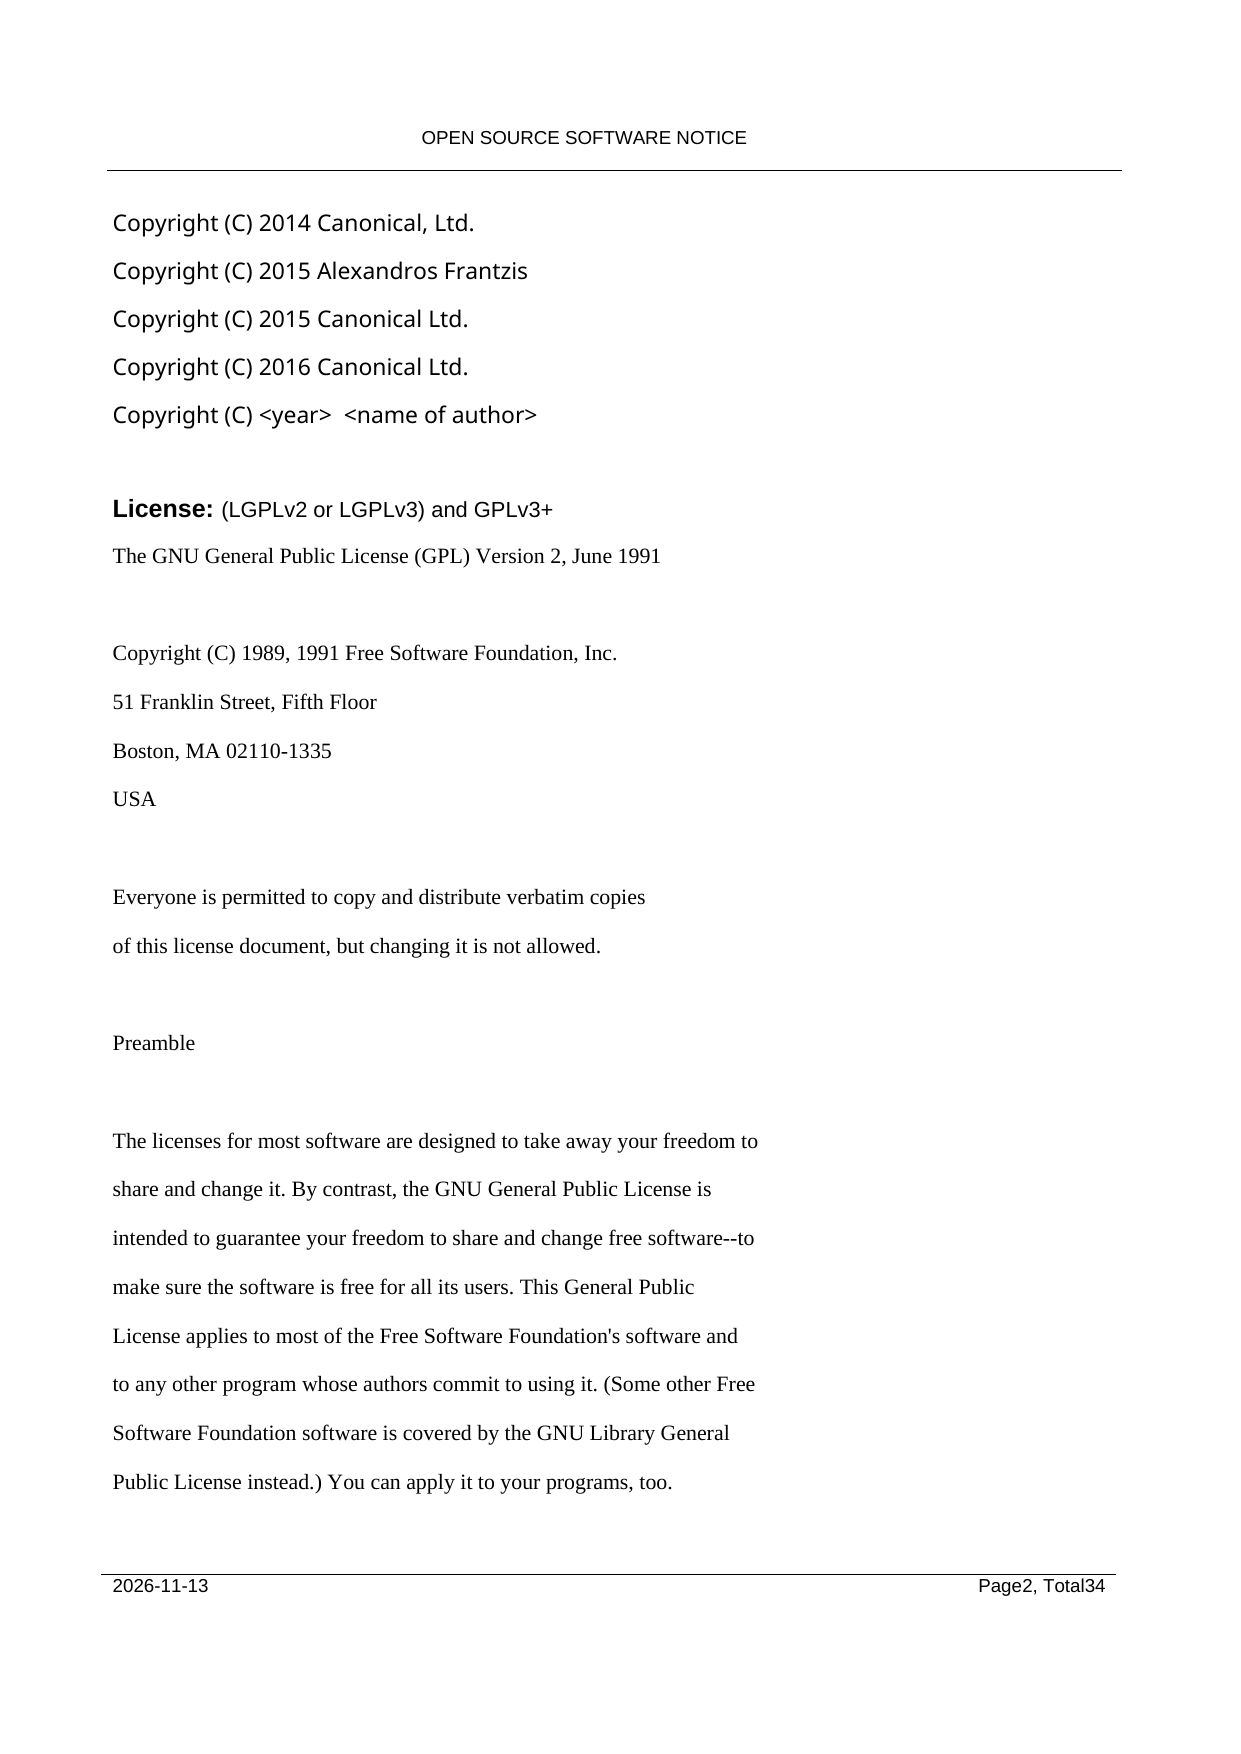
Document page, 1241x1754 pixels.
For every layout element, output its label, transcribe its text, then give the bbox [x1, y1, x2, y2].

text Copyright (C) 2015 Canonical Ltd. [112, 303, 1128, 335]
text Copyright (C) 2016 Canonical Ltd. [112, 351, 1128, 383]
text License: (LGPLv2 or LGPLv3) and GPLv3+ [112, 492, 1128, 524]
text Copyright (C) 2014 Canonical, Ltd. [112, 206, 1128, 239]
text Copyright (C) <year> <name of author> [112, 399, 1128, 431]
text Copyright (C) 2015 Alexandros Frantzis [112, 254, 1128, 287]
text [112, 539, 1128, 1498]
